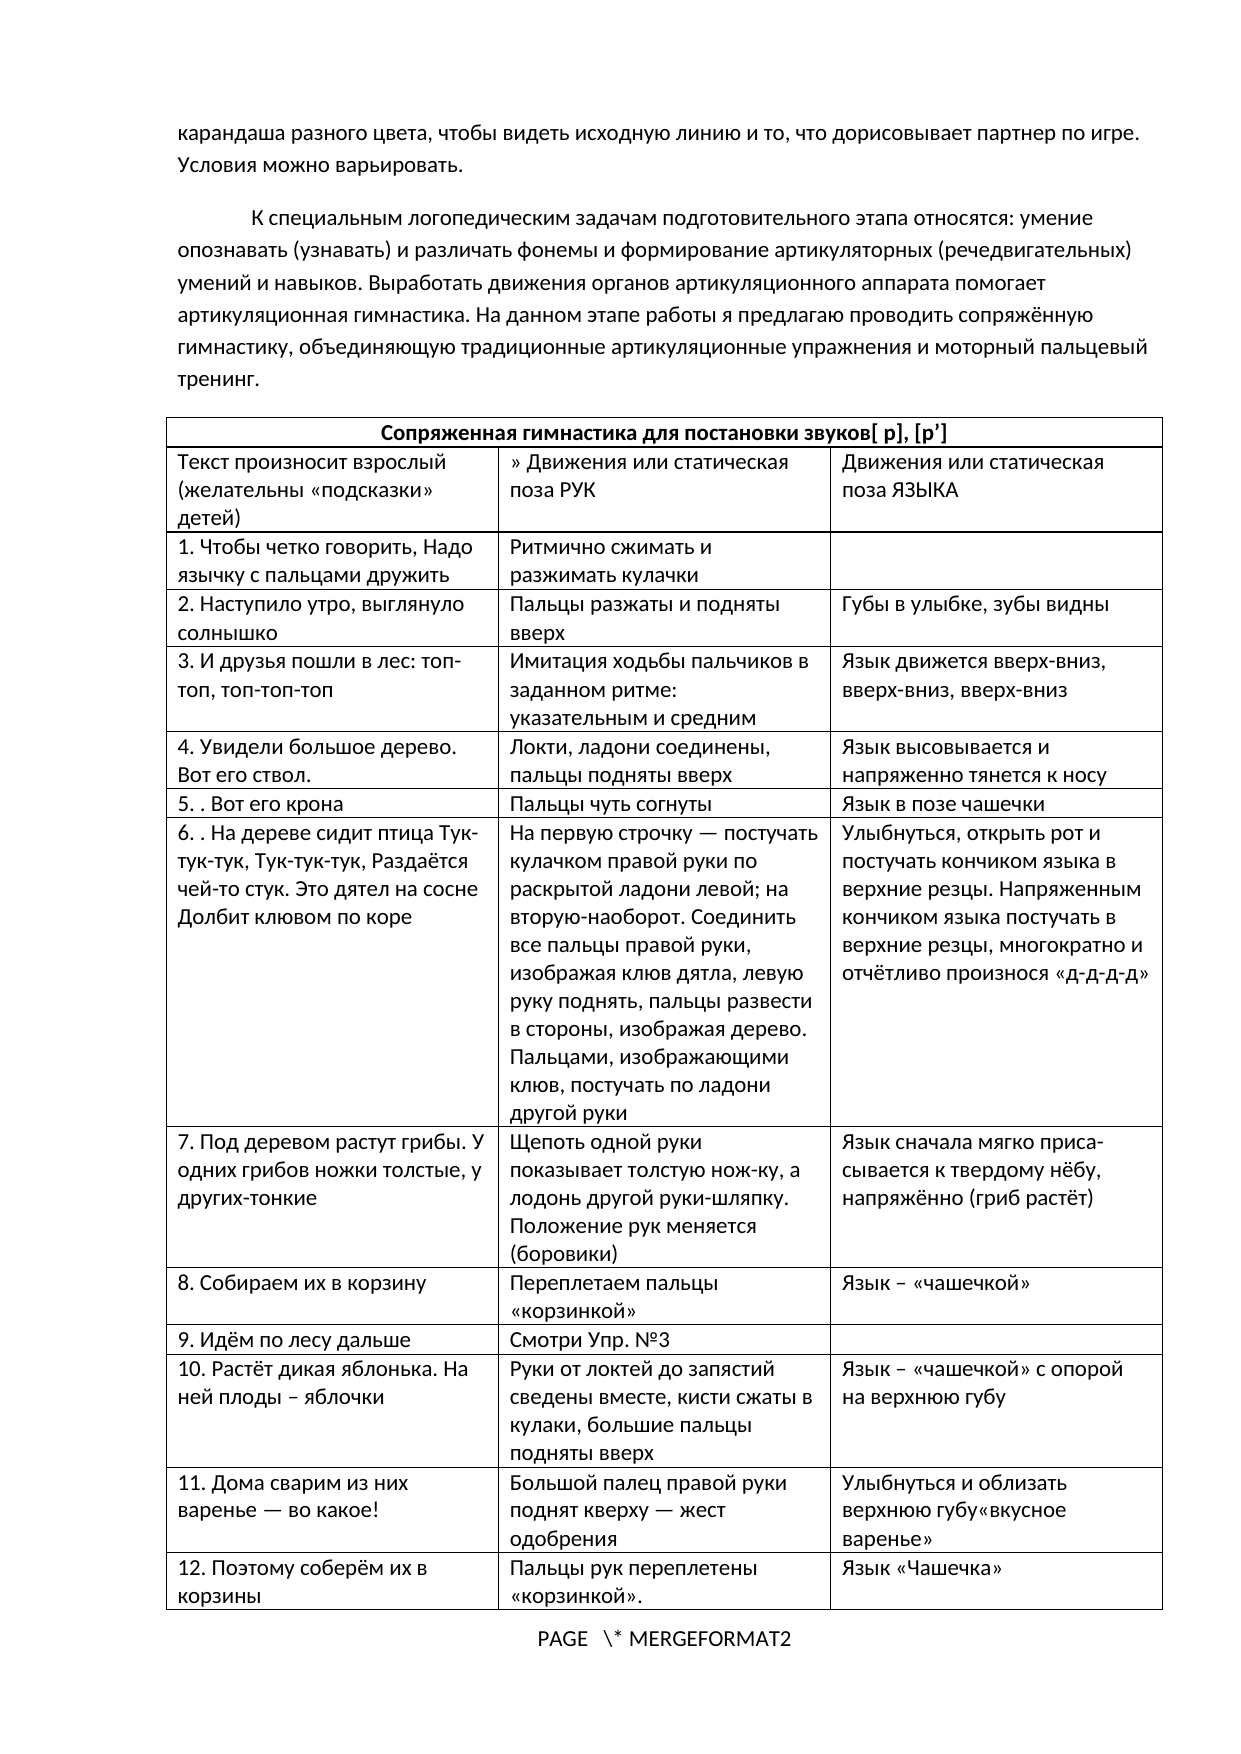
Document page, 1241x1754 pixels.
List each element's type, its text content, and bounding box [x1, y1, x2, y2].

table_cell Переплетаем пальцы «корзинкой» [499, 1268, 830, 1324]
table_cell 6. . На дереве сидит птица Тук-тук-тук, Тук-тук-тук, Раздаётся чей-то стук. Это дятел на сосне Долбит клювом по коре [167, 818, 498, 1126]
table_cell 7. Под деревом растут грибы. У одних грибов ножки толстые, у других-тонкие [167, 1127, 498, 1267]
table_cell Текст произносит взрослый (желательны «подсказки» детей) [167, 448, 498, 531]
table_cell 10. Растёт дикая яблонька. На ней плоды – яблочки [167, 1355, 498, 1467]
table_cell 11. Дома сварим из них варенье — во какое! [167, 1468, 498, 1552]
table_cell 8. Собираем их в корзину [167, 1268, 498, 1324]
table_cell [831, 533, 1162, 588]
table_cell [831, 1325, 1162, 1353]
table_cell Язык движется вверх-вниз, вверх-вниз, вверх-вниз [831, 647, 1162, 731]
table_cell На первую строчку — постучать кулачком правой руки по раскрытой ладони левой; на вторую-наоборот. Соединить все пальцы правой руки, изображая клюв дятла, левую руку поднять, пальцы развести в стороны, изображая дерево. Пальцами, изображающими клюв, постучать по ладони другой руки [499, 818, 830, 1126]
table_cell 5. . Вот его крона [167, 789, 498, 817]
table_cell 1. Чтобы четко говорить, Надо язычку с пальцами дружить [167, 533, 498, 588]
table_cell Пальцы чуть согнуты [499, 789, 830, 817]
table_cell Пальцы разжаты и подняты вверх [499, 590, 830, 646]
table_cell Язык высовывается и напряженно тянется к носу [831, 732, 1162, 788]
table_cell Смотри Упр. №3 [499, 1325, 830, 1353]
text К специальным логопедическим задачам подготовительного этапа относятся: умение опознавать (узнавать) и различать фонемы и формирование артикуляторных (речедвигательных) умений и навыков. Выработать движения органов артикуляционного аппарата помогает артикуляционная гимнастика. На данном этапе работы я предлагаю проводить сопряжённую гимнастику, объединяющую традиционные артикуляционные упражнения и моторный пальцевый тренинг. [177, 203, 1152, 392]
table_header Сопряженная гимнастика для постановки звуков[ р], [р’] [167, 418, 1162, 446]
table_cell Язык – «чашечкой» [831, 1268, 1162, 1324]
table_cell » Движения или статическая поза РУК [499, 448, 830, 531]
table_cell 2. Наступило утро, выглянуло солнышко [167, 590, 498, 646]
table_cell Ритмично сжимать и разжимать кулачки [499, 533, 830, 588]
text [177, 118, 1152, 178]
table_cell Пальцы рук переплетены «корзинкой». [499, 1553, 830, 1609]
table_cell 4. Увидели большое дерево. Вот его ствол. [167, 732, 498, 788]
table_cell 3. И друзья пошли в лес: топ-топ, топ-топ-топ [167, 647, 498, 731]
table_cell Улыбнуться, открыть рот и постучать кончиком языка в верхние резцы. Напряженным кончиком языка постучать в верхние резцы, многократно и отчётливо произнося «д-д-д-д» [831, 818, 1162, 1126]
table_cell Язык – «чашечкой» с опорой на верхнюю губу [831, 1355, 1162, 1467]
table_cell Язык в позе чашечки [831, 789, 1162, 817]
table_cell Руки от локтей до запястий сведены вместе, кисти сжаты в кулаки, большие пальцы подняты вверх [499, 1355, 830, 1467]
table_cell 9. Идём по лесу дальше [167, 1325, 498, 1353]
table_cell Губы в улыбке, зубы видны [831, 590, 1162, 646]
table_cell Язык «Чашечка» [831, 1553, 1162, 1609]
table_cell Локти, ладони соединены, пальцы подняты вверх [499, 732, 830, 788]
table_cell Движения или статическая поза ЯЗЫКА [831, 448, 1162, 531]
table_cell Язык сначала мягко приса-сывается к твердому нёбу, напряжённо (гриб растёт) [831, 1127, 1162, 1267]
table_cell Улыбнуться и облизать верхнюю губу«вкусное варенье» [831, 1468, 1162, 1552]
table_cell Большой палец правой руки поднят кверху — жест одобрения [499, 1468, 830, 1552]
table_cell 12. Поэтому соберём их в корзины [167, 1553, 498, 1609]
table_cell Имитация ходьбы пальчиков в заданном ритме: указательным и средним [499, 647, 830, 731]
table_cell Щепоть одной руки показывает толстую нож-ку, а лодонь другой руки-шляпку. Положение рук меняется (боровики) [499, 1127, 830, 1267]
